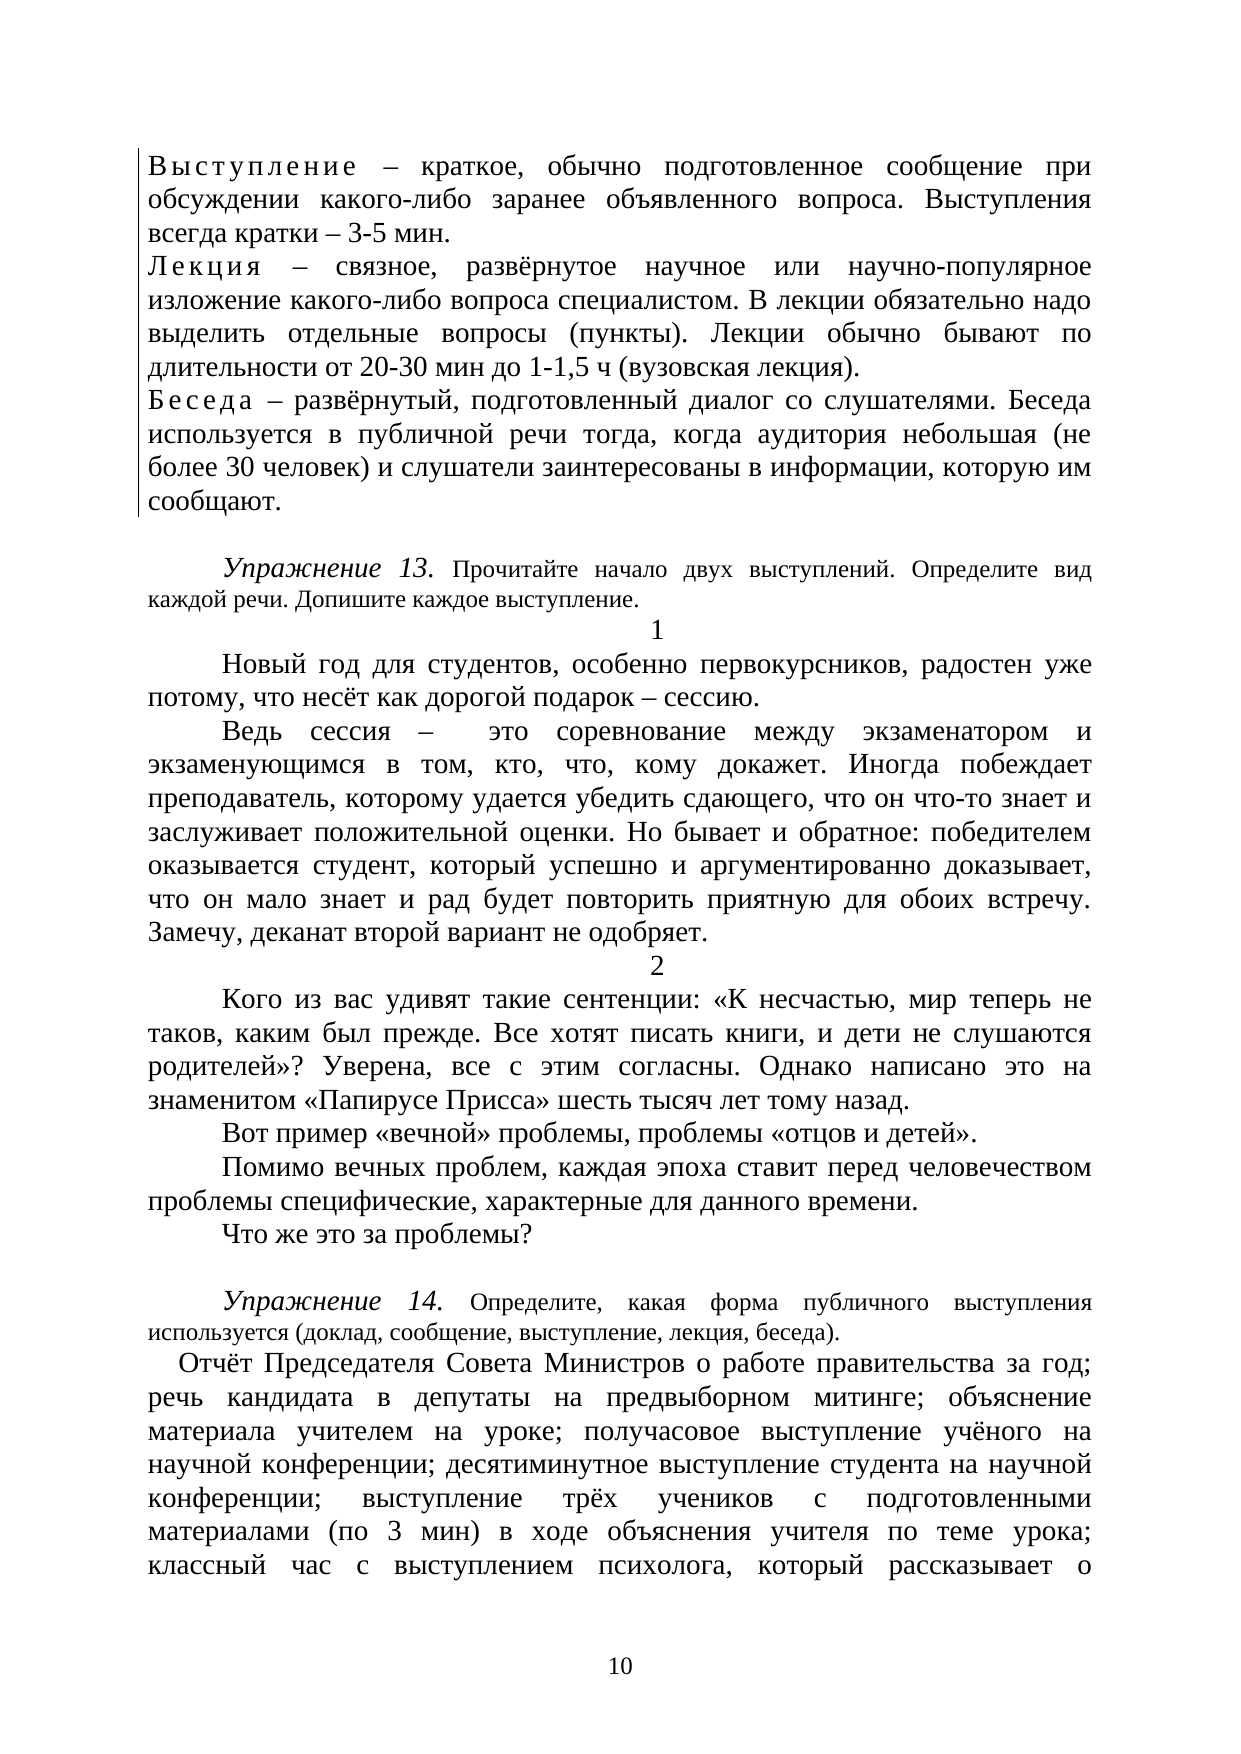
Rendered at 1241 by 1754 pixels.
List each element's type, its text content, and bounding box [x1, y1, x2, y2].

text Кого из вас удивят такие сентенции: «К несчастью, мир теперь не таков, каким был прежде. Все хотят писать книги, и дети не слушаются родителей»? Уверена, все с этим согласны. Однако написано это на знаменитом «Папирусе Присса» шесть тысяч лет тому назад. [148, 981, 1092, 1116]
text Что же это за проблемы? [148, 1216, 1092, 1250]
text Лекция – связное, развёрнутое научное или научно-популярное изложение какого-либо вопроса специалистом. В лекции обязательно надо выделить отдельные вопросы (пункты). Лекции обычно бывают по длительности от 20-30 мин до 1-1,5 ч (вузовская лекция). [148, 248, 1092, 382]
text Помимо вечных проблем, каждая эпоха ставит перед человечеством проблемы специфические, характерные для данного времени. [148, 1149, 1092, 1216]
text Беседа – развёрнутый, подготовленный диалог со слушателями. Беседа используется в публичной речи тогда, когда аудитория небольшая (не более 30 человек) и слушатели заинтересованы в информации, которую им сообщают. [148, 382, 1092, 517]
text 2 [148, 948, 1092, 981]
text Выступление – краткое, обычно подготовленное сообщение при обсуждении какого-либо заранее объявленного вопроса. Выступления всегда кратки – 3-5 мин. [148, 148, 1092, 248]
text Вот пример «вечной» проблемы, проблемы «отцов и детей». [148, 1116, 1092, 1149]
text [148, 1346, 1092, 1580]
text Упражнение 13. Прочитайте начало двух выступлений. Определите вид каждой речи. Допишите каждое выступление. [148, 550, 1092, 612]
text Ведь сессия – это соревнование между экзаменатором и экзаменующимся в том, кто, что, кому докажет. Иногда побеждает преподаватель, которому удается убедить сдающего, что он что-то знает и заслуживает положительной оценки. Но бывает и обратное: победителем оказывается студент, который успешно и аргументированно доказывает, что он мало знает и рад будет повторить приятную для обоих встречу. Замечу, деканат второй вариант не одобряет. [148, 713, 1092, 948]
text Упражнение 14. Определите, какая форма публичного выступления используется (доклад, сообщение, выступление, лекция, беседа). [148, 1283, 1092, 1346]
text Новый год для студентов, особенно первокурсников, радостен уже потому, что несёт как дорогой подарок – сессию. [148, 646, 1092, 713]
text 1 [148, 612, 1092, 646]
